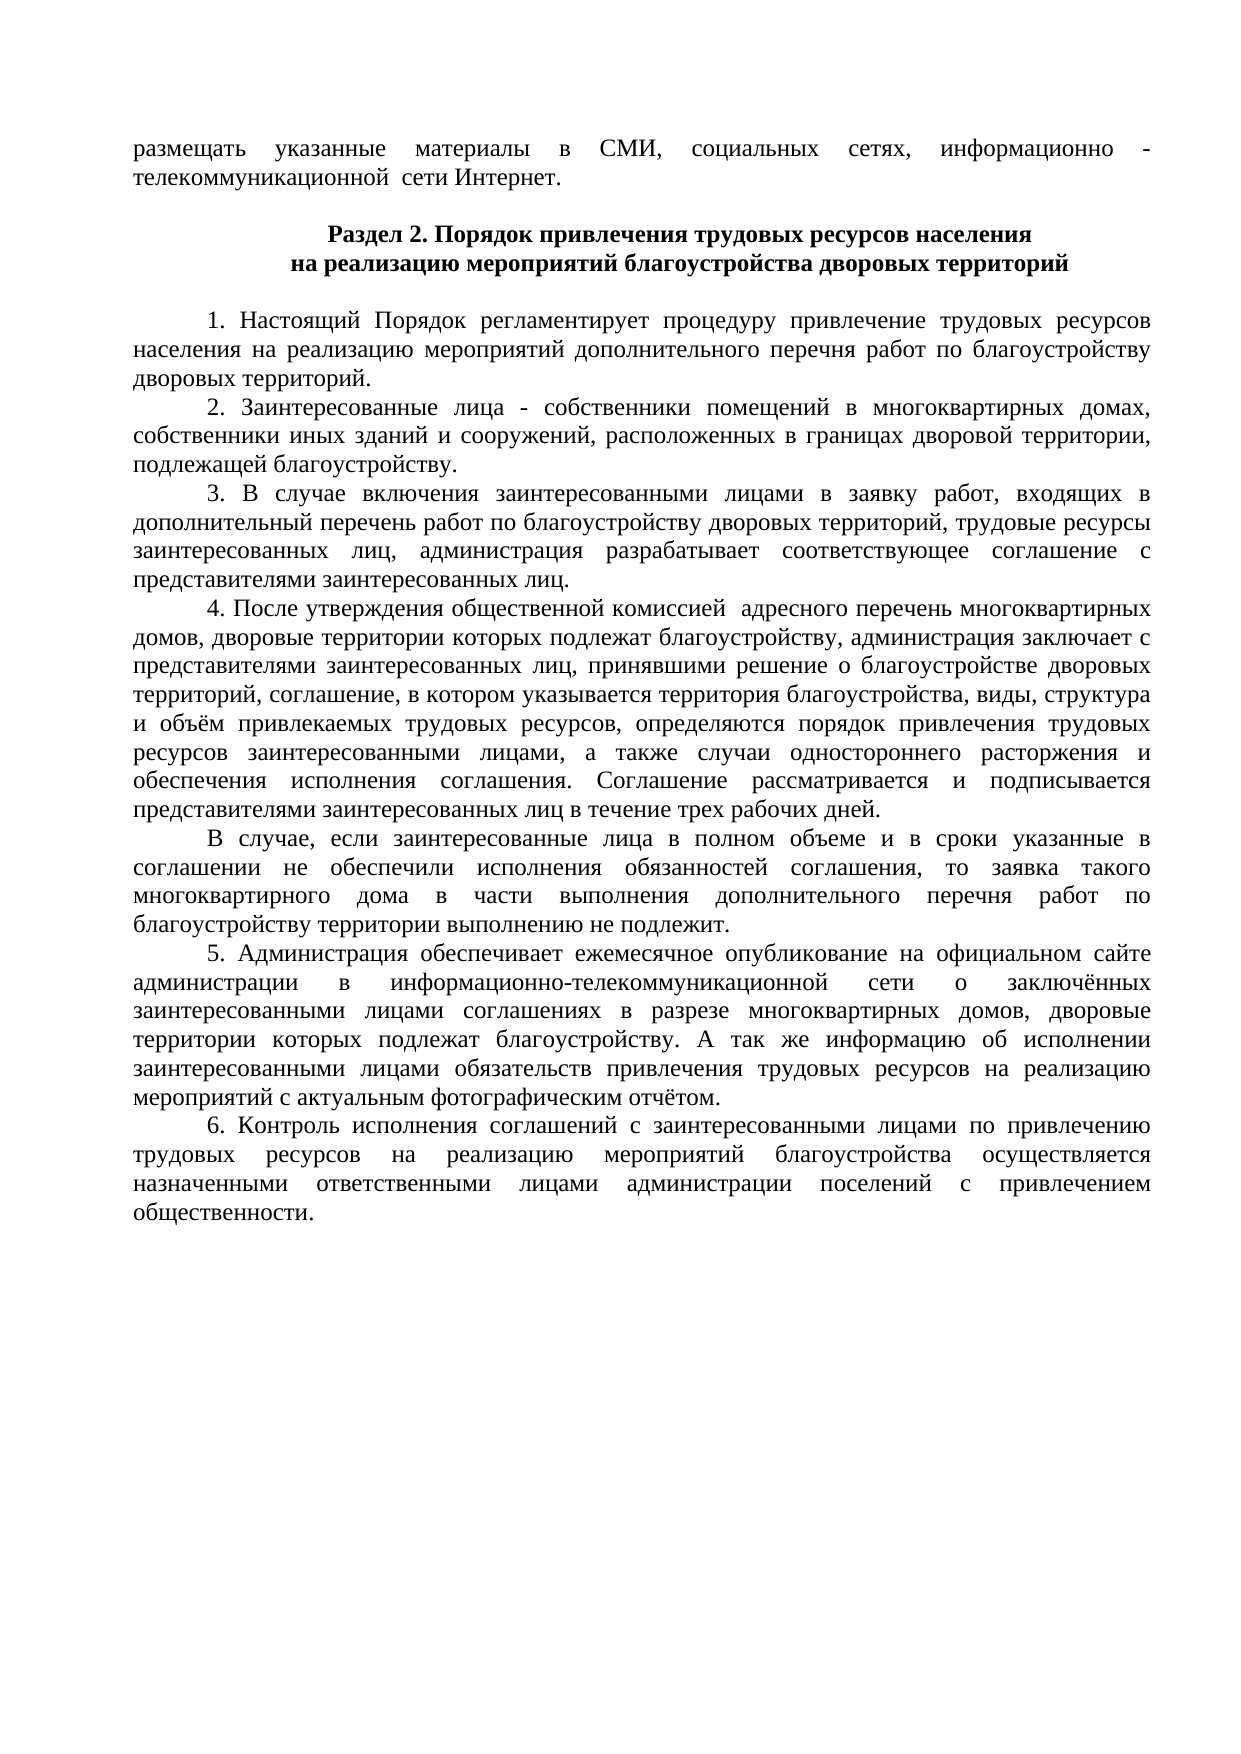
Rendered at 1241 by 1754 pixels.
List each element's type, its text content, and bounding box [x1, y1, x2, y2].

text 2. Заинтересованные лица - собственники помещений в многоквартирных домах, собственники иных зданий и сооружений, расположенных в границах дворовой территории, подлежащей благоустройству. [133, 392, 1152, 478]
text 3. В случае включения заинтересованными лицами в заявку работ, входящих в дополнительный перечень работ по благоустройству дворовых территорий, трудовые ресурсы заинтересованных лиц, администрация разрабатывает соответствующее соглашение с представителями заинтересованных лиц. [133, 478, 1152, 593]
text 4. После утверждения общественной комиссией адресного перечень многоквартирных домов, дворовые территории которых подлежат благоустройству, администрация заключает с представителями заинтересованных лиц, принявшими решение о благоустройстве дворовых территорий, соглашение, в котором указывается территория благоустройства, виды, структура и объём привлекаемых трудовых ресурсов, определяются порядок привлечения трудовых ресурсов заинтересованными лицами, а также случаи одностороннего расторжения и обеспечения исполнения соглашения. Соглашение рассматривается и подписывается представителями заинтересованных лиц в течение трех рабочих дней. [133, 593, 1152, 823]
text 6. Контроль исполнения соглашений с заинтересованными лицами по привлечению трудовых ресурсов на реализацию мероприятий благоустройства осуществляется назначенными ответственными лицами администрации поселений с привлечением общественности. [133, 1110, 1152, 1225]
text Раздел 2. Порядок привлечения трудовых ресурсов населения [133, 219, 1152, 248]
text на реализацию мероприятий благоустройства дворовых территорий [133, 248, 1152, 277]
text 5. Администрация обеспечивает ежемесячное опубликование на официальном сайте администрации в информационно-телекоммуникационной сети о заключённых заинтересованными лицами соглашениях в разрезе многоквартирных домов, дворовые территории которых подлежат благоустройству. А так же информацию об исполнении заинтересованными лицами обязательств привлечения трудовых ресурсов на реализацию мероприятий с актуальным фотографическим отчётом. [133, 938, 1152, 1110]
text 1. Настоящий Порядок регламентирует процедуру привлечение трудовых ресурсов населения на реализацию мероприятий дополнительного перечня работ по благоустройству дворовых территорий. [133, 305, 1152, 392]
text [133, 133, 1152, 190]
text В случае, если заинтересованные лица в полном объеме и в сроки указанные в соглашении не обеспечили исполнения обязанностей соглашения, то заявка такого многоквартирного дома в части выполнения дополнительного перечня работ по благоустройству территории выполнению не подлежит. [133, 823, 1152, 938]
